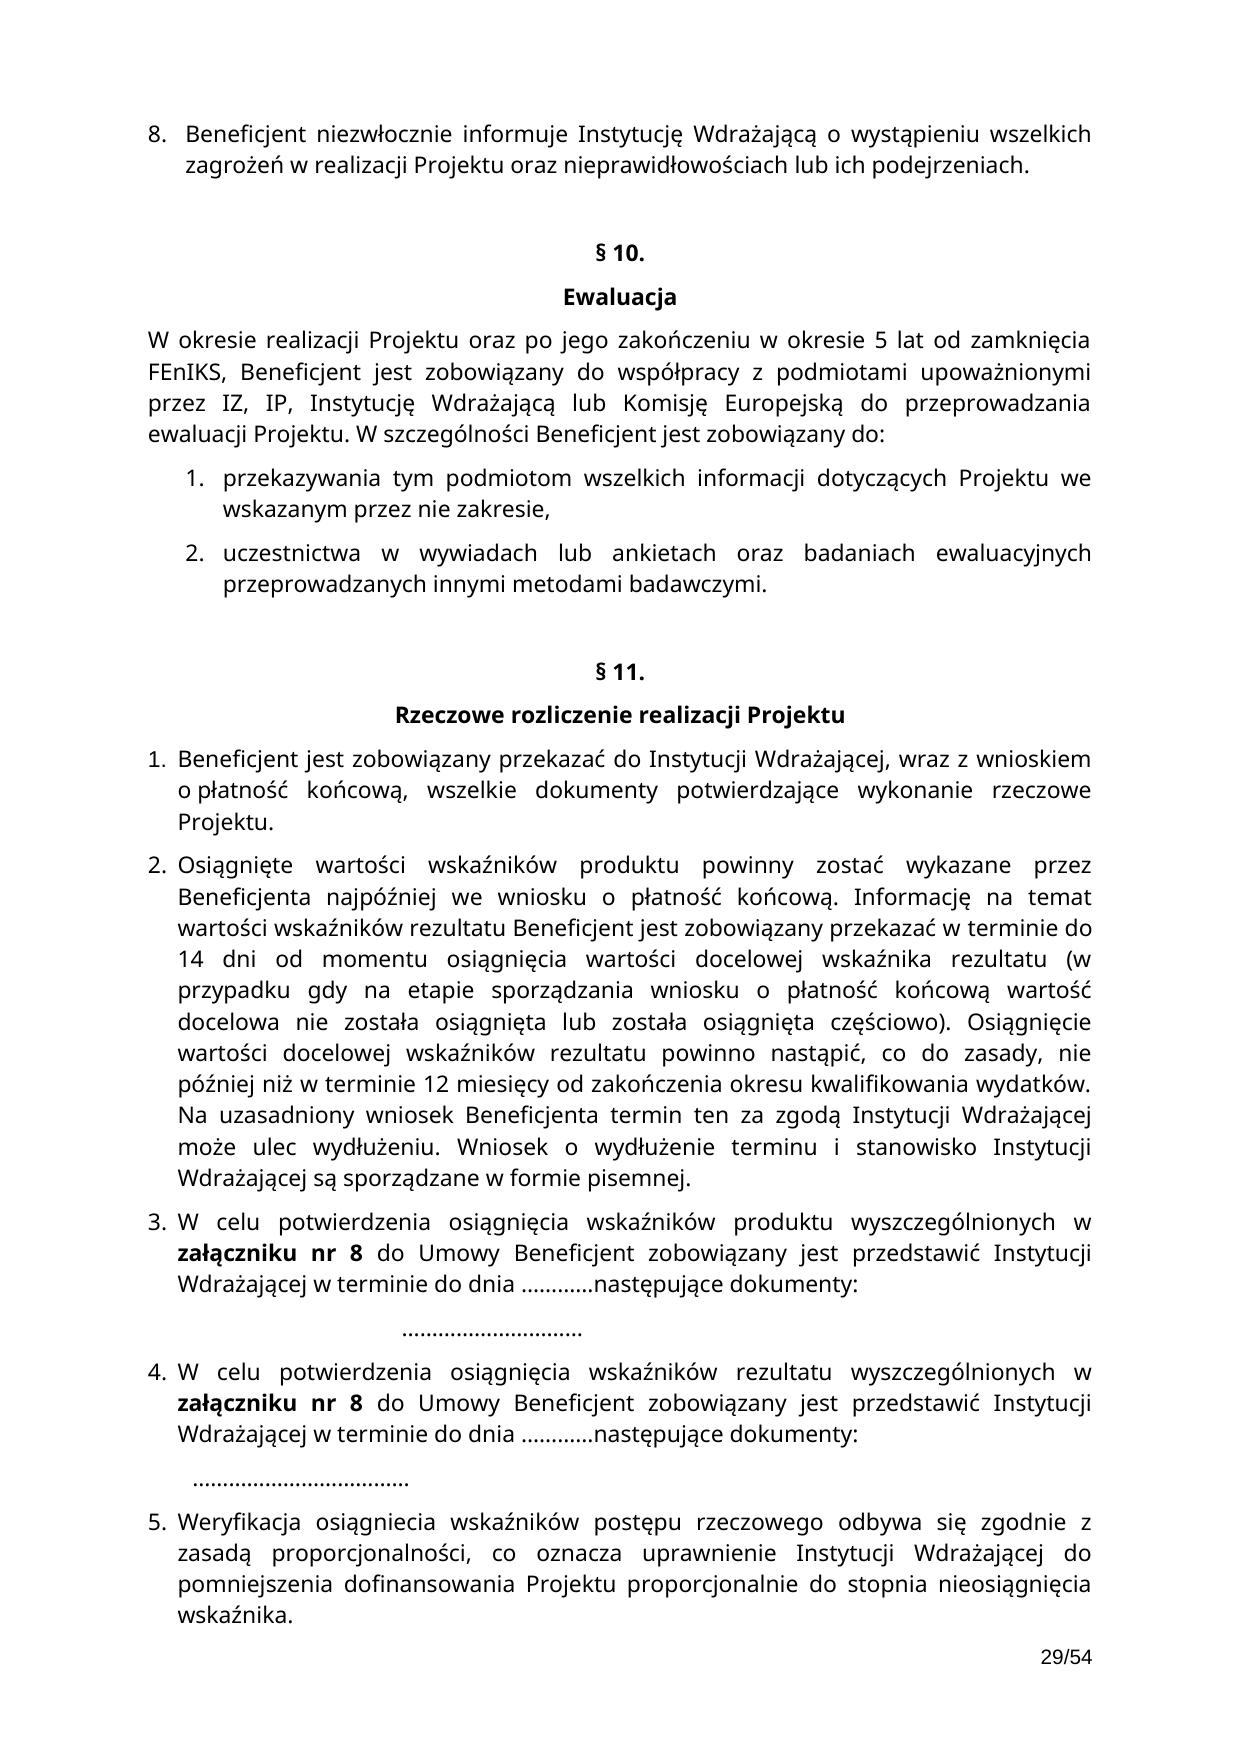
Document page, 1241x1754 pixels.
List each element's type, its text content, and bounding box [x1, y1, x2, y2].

list przekazywania tym podmiotom wszelkich informacji dotyczących Projektu we wskazanym przez nie zakresie, [185, 462, 1092, 524]
list Osiągnięte wartości wskaźników produktu powinny zostać wykazane przez Beneficjenta najpóźniej we wniosku o płatność końcową. Informację na temat wartości wskaźników rezultatu Beneficjent jest zobowiązany przekazać w terminie do 14 dni od momentu osiągnięcia wartości docelowej wskaźnika rezultatu (w przypadku gdy na etapie sporządzania wniosku o płatność końcową wartość docelowa nie została osiągnięta lub została osiągnięta częściowo). Osiągnięcie wartości docelowej wskaźników rezultatu powinno nastąpić, co do zasady, nie później niż w terminie 12 miesięcy od zakończenia okresu kwalifikowania wydatków. Na uzasadniony wniosek Beneficjenta termin ten za zgodą Instytucji Wdrażającej może ulec wydłużeniu. Wniosek o wydłużenie terminu i stanowisko Instytucji Wdrażającej są sporządzane w formie pisemnej. [148, 849, 1092, 1193]
text ……………………………… [177, 1462, 1092, 1493]
text W okresie realizacji Projektu oraz po jego zakończeniu w okresie 5 lat od zamknięcia FEnIKS, Beneficjent jest zobowiązany do współpracy z podmiotami upoważnionymi przez IZ, IP, Instytucję Wdrażającą lub Komisję Europejską do przeprowadzania ewaluacji Projektu. W szczególności Beneficjent jest zobowiązany do: [148, 324, 1092, 449]
list Beneficjent niezwłocznie informuje Instytucję Wdrażającą o wystąpieniu wszelkich zagrożeń w realizacji Projektu oraz nieprawidłowościach lub ich podejrzeniach. [148, 118, 1092, 181]
text § 11. [148, 656, 1092, 687]
list Weryfikacja osiągniecia wskaźników postępu rzeczowego odbywa się zgodnie z zasadą proporcjonalności, co oznacza uprawnienie Instytucji Wdrażającej do pomniejszenia dofinansowania Projektu proporcjonalnie do stopnia nieosiągnięcia wskaźnika. [148, 1506, 1092, 1631]
text Rzeczowe rozliczenie realizacji Projektu [148, 699, 511, 731]
list Beneficjent jest zobowiązany przekazać do Instytucji Wdrażającej, wraz z wnioskiem o płatność końcową, wszelkie dokumenty potwierdzające wykonanie rzeczowe Projektu. [148, 743, 1092, 837]
text ………………………… [148, 1312, 1092, 1343]
list W celu potwierdzenia osiągnięcia wskaźników rezultatu wyszczególnionych w załączniku nr 8 do Umowy Beneficjent zobowiązany jest przedstawić Instytucji Wdrażającej w terminie do dnia …………następujące dokumenty: [148, 1356, 1092, 1449]
list W celu potwierdzenia osiągnięcia wskaźników produktu wyszczególnionych w załączniku nr 8 do Umowy Beneficjent zobowiązany jest przedstawić Instytucji Wdrażającej w terminie do dnia …………następujące dokumenty: [148, 1206, 1092, 1299]
text § 10. [148, 237, 1092, 268]
list uczestnictwa w wywiadach lub ankietach oraz badaniach ewaluacyjnych przeprowadzanych innymi metodami badawczymi. [185, 537, 1092, 599]
text Ewaluacja [148, 281, 1092, 312]
text Rzeczowe rozliczenie realizacji Projektu [632, 699, 1092, 731]
